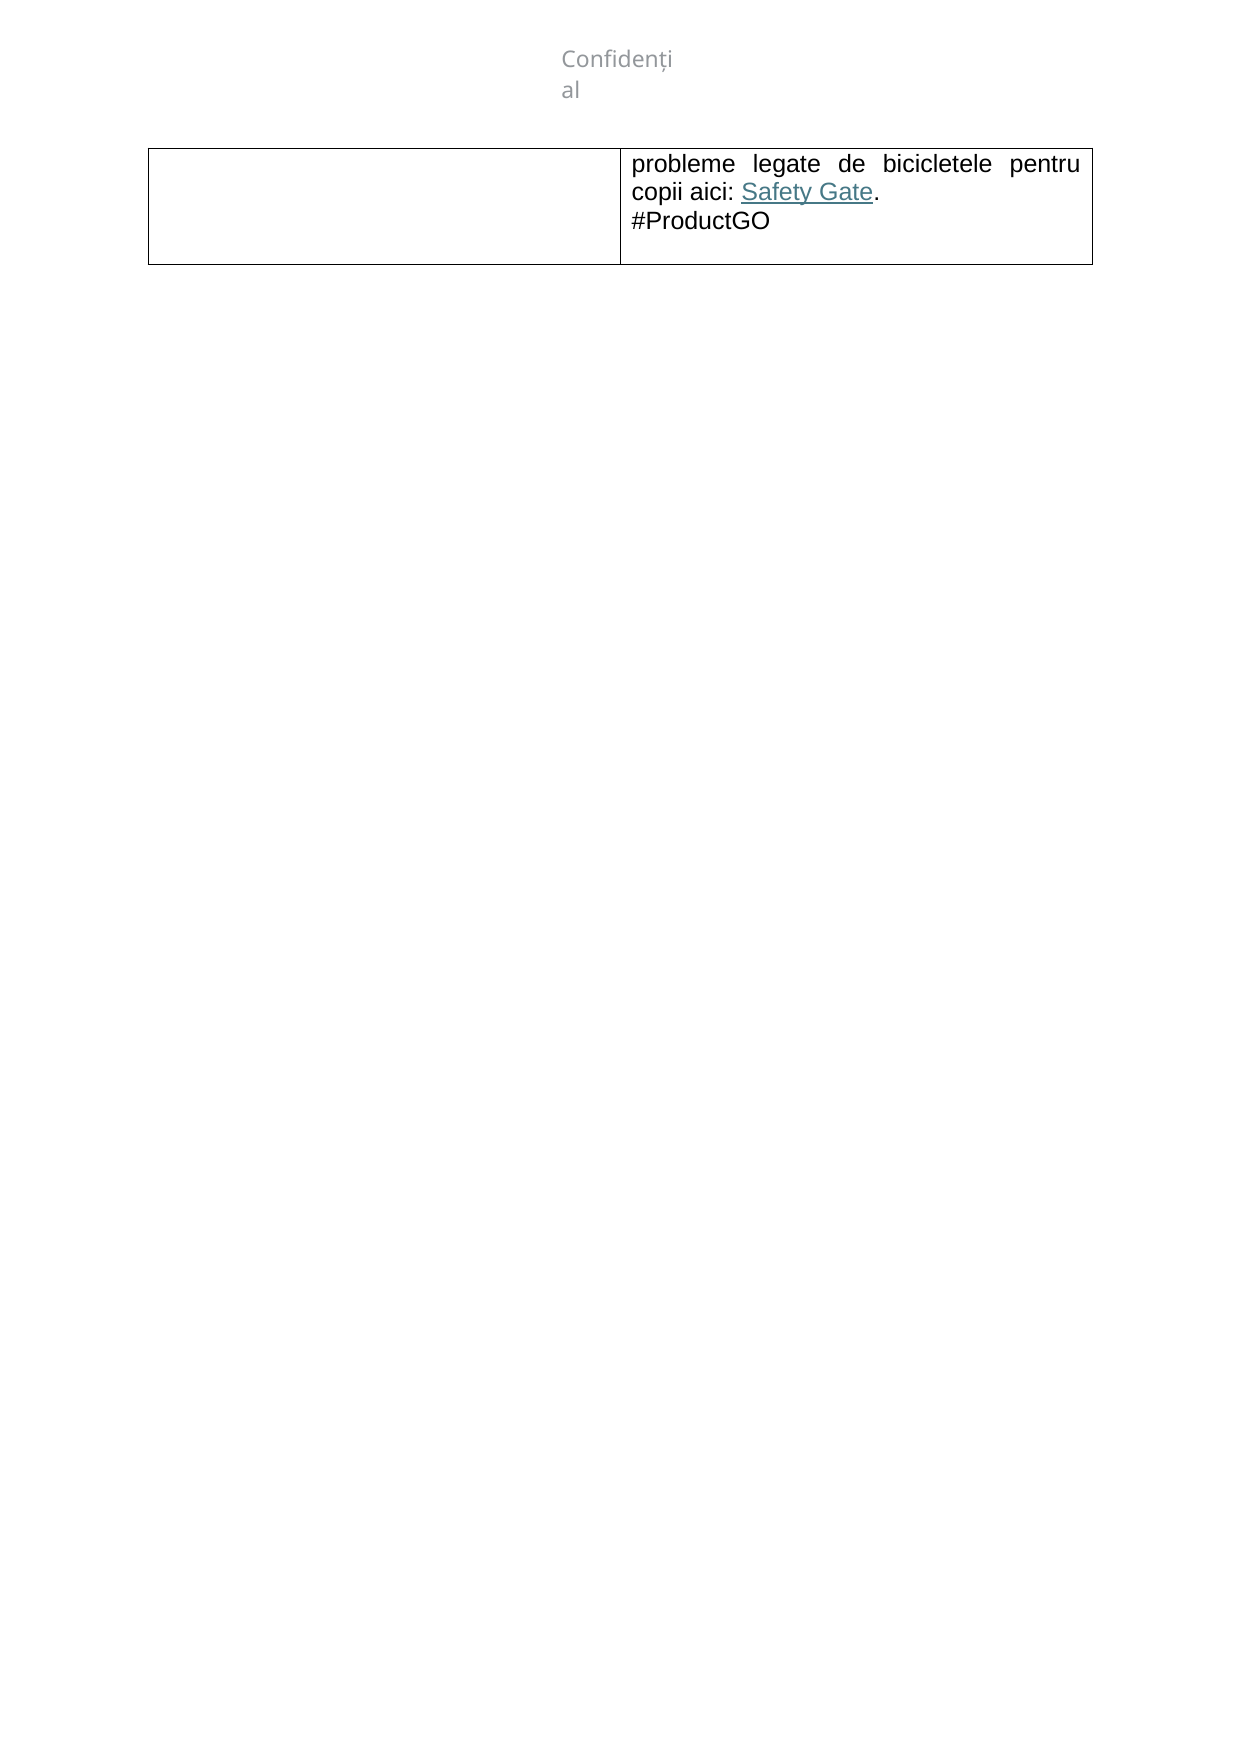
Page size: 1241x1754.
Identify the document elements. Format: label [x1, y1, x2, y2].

table_cell [149, 149, 620, 264]
table_cell [621, 149, 1092, 264]
